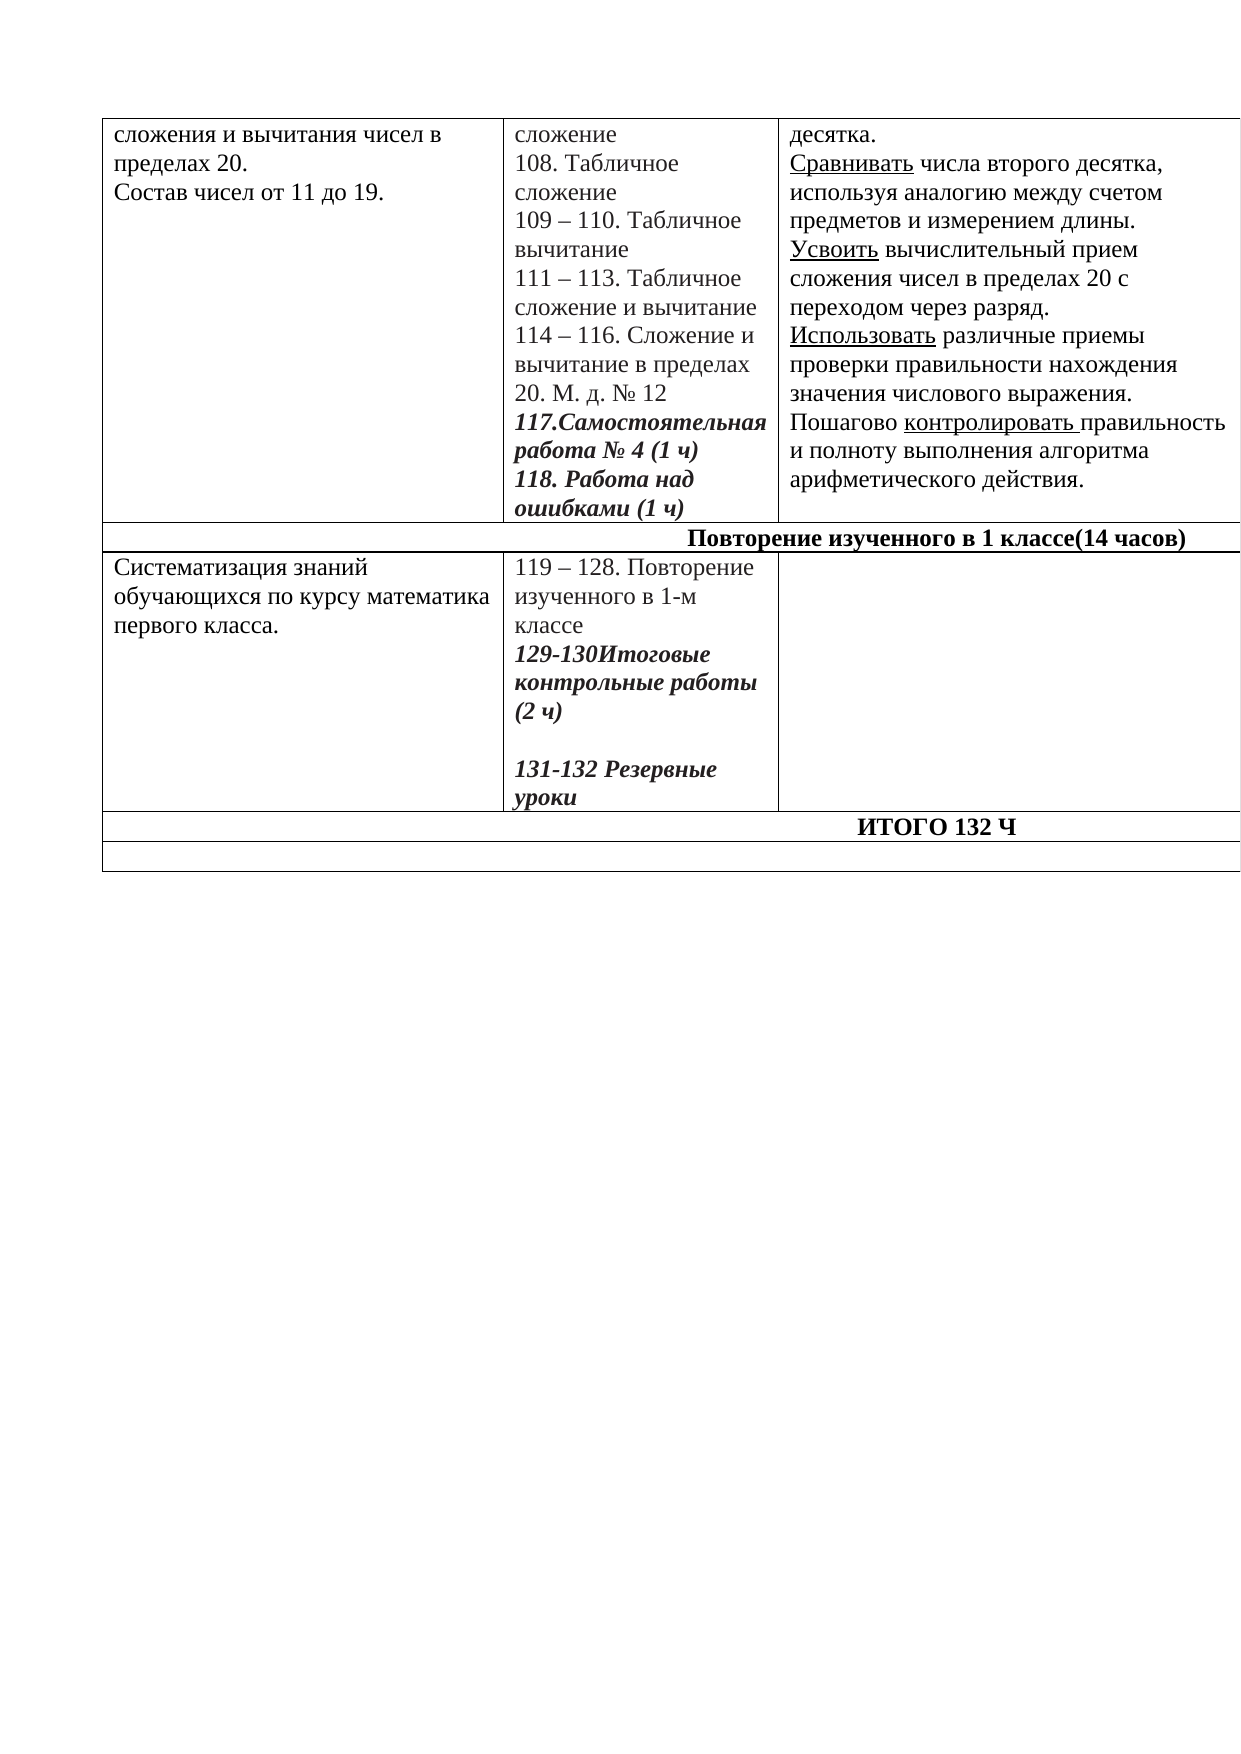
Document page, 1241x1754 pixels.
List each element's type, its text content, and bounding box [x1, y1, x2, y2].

table_cell Повторение изученного в 1 классе(14 часов) [103, 523, 1240, 551]
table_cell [504, 119, 778, 522]
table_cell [779, 119, 1240, 522]
table_cell ИТОГО 132 Ч [103, 812, 1240, 841]
table_cell Систематизация знаний обучающихся по курсу математика первого класса. [103, 553, 503, 811]
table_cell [103, 119, 503, 522]
table_cell [103, 842, 1240, 871]
table_cell 119 – 128. Повторение изученного в 1-м классе 129-130Итоговые контрольные работы (2 ч) 131-132 Резервные уроки [504, 553, 778, 811]
table_cell [779, 553, 1240, 811]
